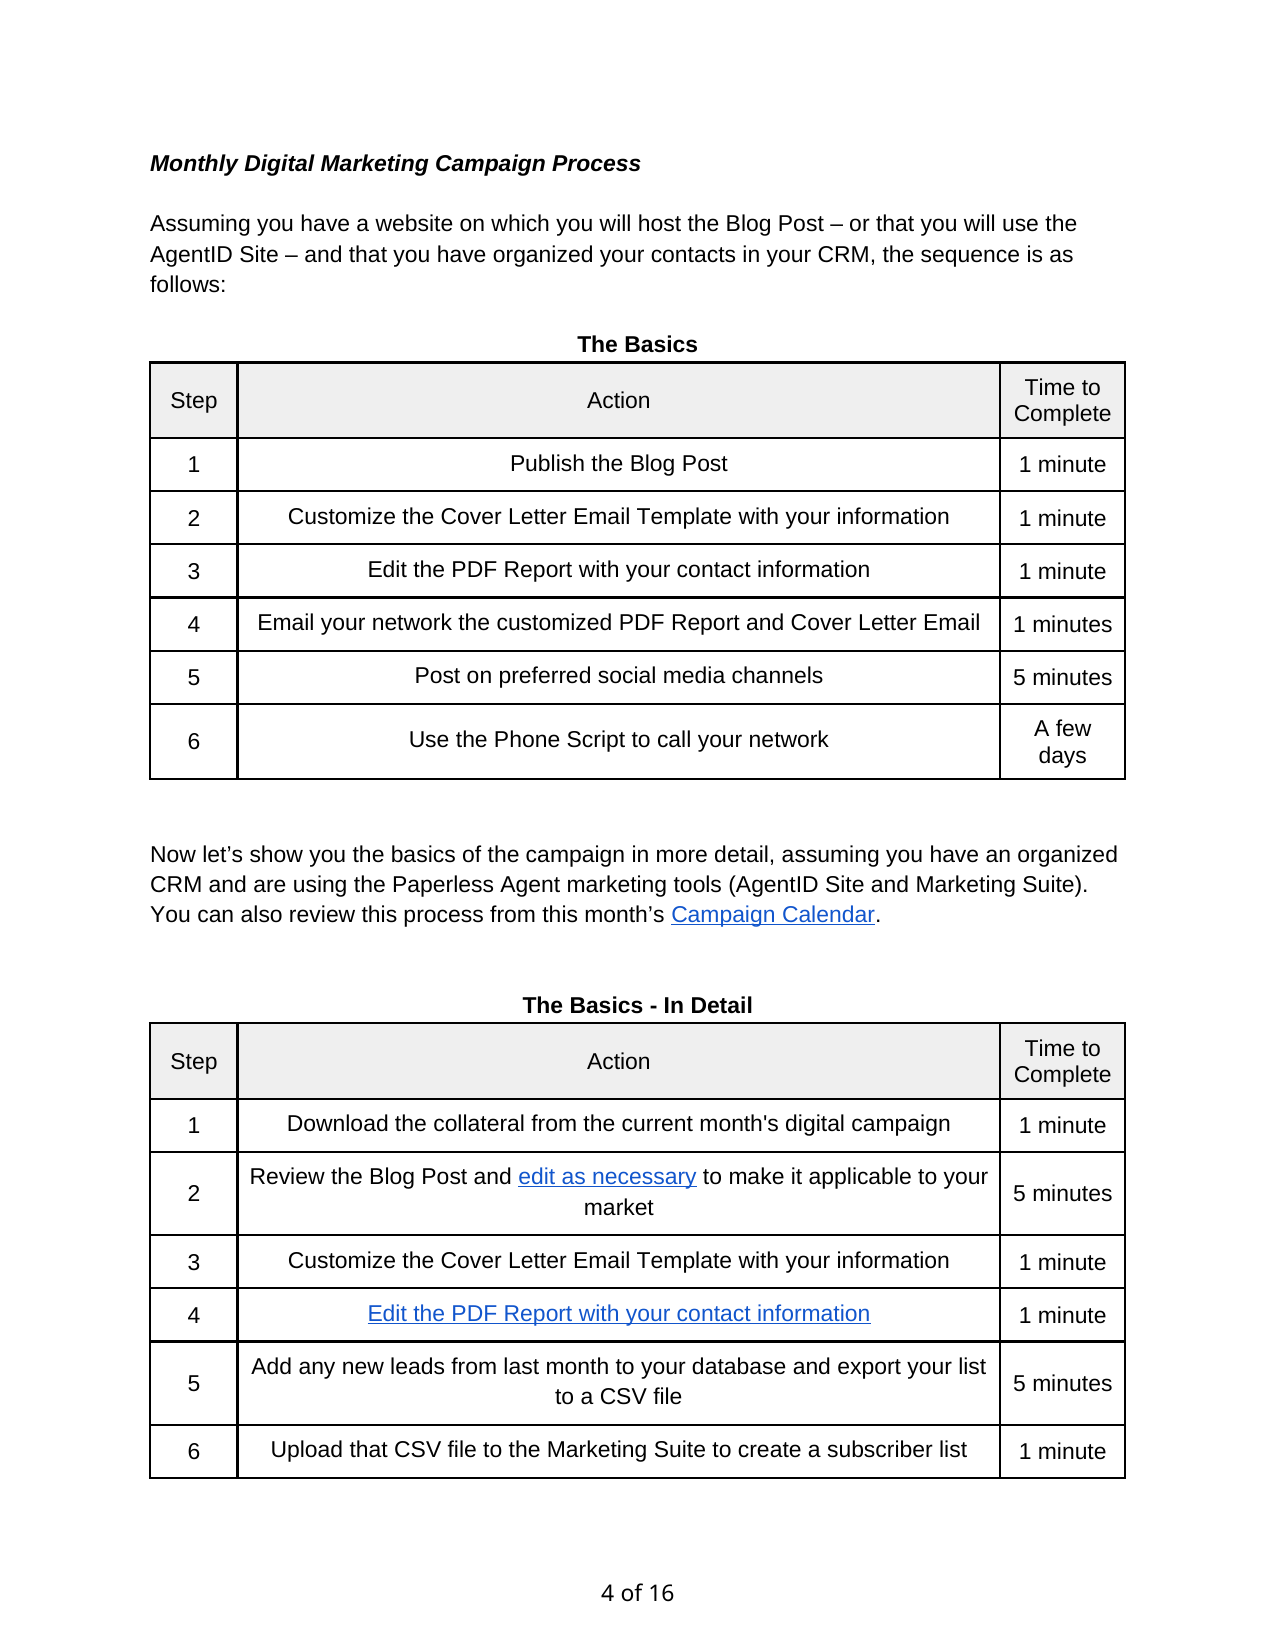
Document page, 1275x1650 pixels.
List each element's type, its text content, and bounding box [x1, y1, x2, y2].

table_cell 5 minutes [1001, 652, 1124, 703]
table_header Time to Complete [1001, 1024, 1124, 1098]
subtitle The Basics - In Detail [150, 992, 1125, 1018]
table_cell 6 [151, 705, 236, 778]
table_cell Use the Phone Script to call your network [239, 705, 999, 778]
table_cell 1 minute [1001, 545, 1124, 596]
subtitle Monthly Digital Marketing Campaign Process [150, 150, 1125, 176]
table_cell 4 [151, 599, 236, 649]
table_cell 5 minutes [1001, 1153, 1124, 1234]
table_cell 1 [151, 1100, 236, 1151]
table_cell 1 minutes [1001, 599, 1124, 649]
table_cell 2 [151, 492, 236, 543]
table_cell Upload that CSV file to the Marketing Suite to create a subscriber list [239, 1426, 999, 1477]
table_cell 5 minutes [1001, 1343, 1124, 1424]
table_cell Customize the Cover Letter Email Template with your information [239, 492, 999, 543]
table_header Step [151, 1024, 236, 1098]
table_cell Customize the Cover Letter Email Template with your information [239, 1236, 999, 1287]
subtitle The Basics [150, 331, 1125, 358]
table_cell 1 minute [1001, 1289, 1124, 1340]
table_cell A few days [1001, 705, 1124, 778]
table_cell 6 [151, 1426, 236, 1477]
text Assuming you have a website on which you will host the Blog Post – or that you will use the AgentID Site – and that you have organized your contacts in your CRM, the sequence is as follows: [150, 210, 1125, 297]
table_cell Publish the Blog Post [239, 439, 999, 490]
table_cell 1 minute [1001, 1100, 1124, 1151]
table_cell Edit the PDF Report with your contact information [239, 1289, 999, 1340]
table_cell 1 [151, 439, 236, 490]
table_cell Review the Blog Post and edit as necessary to make it applicable to your market [239, 1153, 999, 1234]
table_header Action [239, 1024, 999, 1098]
table_header Action [239, 364, 999, 437]
table_cell 1 minute [1001, 1426, 1124, 1477]
table_cell Download the collateral from the current month's digital campaign [239, 1100, 999, 1151]
table_cell Add any new leads from last month to your database and export your list to a CSV file [239, 1343, 999, 1424]
table_cell 1 minute [1001, 1236, 1124, 1287]
table_header Time to Complete [1001, 364, 1124, 437]
table_cell 1 minute [1001, 439, 1124, 490]
table_header Step [151, 364, 236, 437]
table_cell Email your network the customized PDF Report and Cover Letter Email [239, 599, 999, 649]
table_cell 5 [151, 652, 236, 703]
table_cell 5 [151, 1343, 236, 1424]
text Now let’s show you the basics of the campaign in more detail, assuming you have an organized CRM and are using the Paperless Agent marketing tools (AgentID Site and Marketing Suite). You can also review this process from this month’s Campaign Calendar. [150, 841, 1125, 928]
table_cell 2 [151, 1153, 236, 1234]
table_cell Edit the PDF Report with your contact information [239, 545, 999, 596]
table_cell 3 [151, 545, 236, 596]
table_cell 1 minute [1001, 492, 1124, 543]
table_cell 3 [151, 1236, 236, 1287]
table_cell 4 [151, 1289, 236, 1340]
table_cell Post on preferred social media channels [239, 652, 999, 703]
